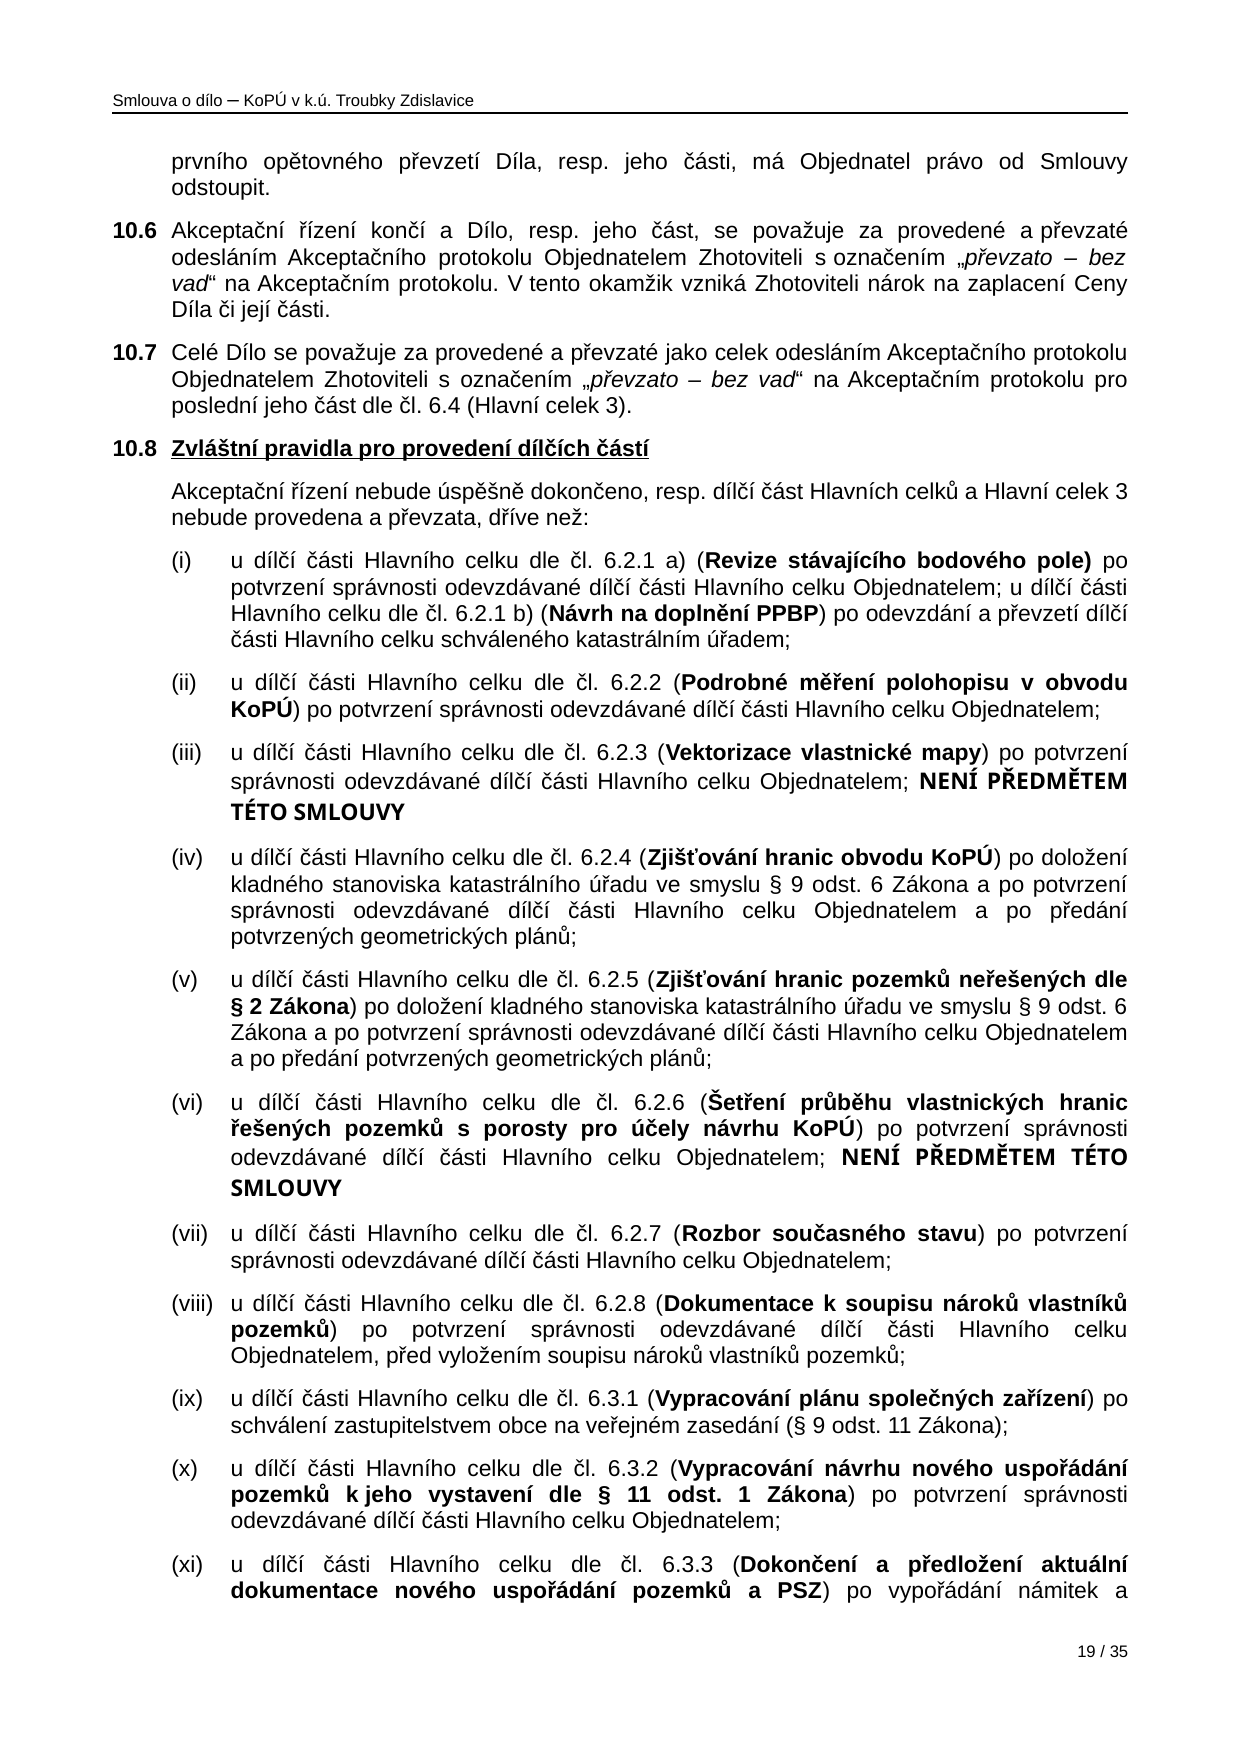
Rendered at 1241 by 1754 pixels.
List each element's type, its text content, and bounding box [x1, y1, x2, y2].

list u dílčí části Hlavního celku dle čl. 6.3.2 (Vypracování návrhu nového uspořádání pozemků k jeho vystavení dle § 11 odst. 1 Zákona) po potvrzení správnosti odevzdávané dílčí části Hlavního celku Objednatelem; [171, 1455, 1128, 1534]
list u dílčí části Hlavního celku dle čl. 6.2.3 (Vektorizace vlastnické mapy) po potvrzení správnosti odevzdávané dílčí části Hlavního celku Objednatelem; NENÍ PŘEDMĚTEM TÉTO SMLOUVY [171, 739, 1128, 828]
list u dílčí části Hlavního celku dle čl. 6.2.4 (Zjišťování hranic obvodu KoPÚ) po doložení kladného stanoviska katastrálního úřadu ve smyslu § 9 odst. 6 Zákona a po potvrzení správnosti odevzdávané dílčí části Hlavního celku Objednatelem a po předání potvrzených geometrických plánů; [171, 844, 1128, 950]
list u dílčí části Hlavního celku dle čl. 6.2.1 a) (Revize stávajícího bodového pole) po potvrzení správnosti odevzdávané dílčí části Hlavního celku Objednatelem; u dílčí části Hlavního celku dle čl. 6.2.1 b) (Návrh na doplnění PPBP) po odevzdání a převzetí dílčí části Hlavního celku schváleného katastrálním úřadem; [171, 547, 1128, 653]
text Zvláštní pravidla pro provedení dílčích částí [112, 435, 1128, 461]
list u dílčí části Hlavního celku dle čl. 6.2.6 (Šetření průběhu vlastnických hranic řešených pozemků s porosty pro účely návrhu KoPÚ) po potvrzení správnosti odevzdávané dílčí části Hlavního celku Objednatelem; NENÍ PŘEDMĚTEM TÉTO SMLOUVY [171, 1088, 1128, 1204]
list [171, 1551, 1128, 1603]
list u dílčí části Hlavního celku dle čl. 6.2.8 (Dokumentace k soupisu nároků vlastníků pozemků) po potvrzení správnosti odevzdávané dílčí části Hlavního celku Objednatelem, před vyložením soupisu nároků vlastníků pozemků; [171, 1290, 1128, 1369]
text Celé Dílo se považuje za provedené a převzaté jako celek odesláním Akceptačního protokolu Objednatelem Zhotoviteli s označením „převzato – bez vad“ na Akceptačním protokolu pro poslední jeho část dle čl. 6.4 (Hlavní celek 3). [112, 339, 1128, 418]
list Akceptační řízení nebude úspěšně dokončeno, resp. dílčí část Hlavních celků a Hlavní celek 3 nebude provedena a převzata, dříve než: [171, 478, 1128, 531]
list u dílčí části Hlavního celku dle čl. 6.3.1 (Vypracování plánu společných zařízení) po schválení zastupitelstvem obce na veřejném zasedání (§ 9 odst. 11 Zákona); [171, 1385, 1128, 1438]
list u dílčí části Hlavního celku dle čl. 6.2.2 (Podrobné měření polohopisu v obvodu KoPÚ) po potvrzení správnosti odevzdávané dílčí části Hlavního celku Objednatelem; [171, 669, 1128, 722]
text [112, 148, 1128, 200]
list u dílčí části Hlavního celku dle čl. 6.2.7 (Rozbor současného stavu) po potvrzení správnosti odevzdávané dílčí části Hlavního celku Objednatelem; [171, 1220, 1128, 1273]
list u dílčí části Hlavního celku dle čl. 6.2.5 (Zjišťování hranic pozemků neřešených dle § 2 Zákona) po doložení kladného stanoviska katastrálního úřadu ve smyslu § 9 odst. 6 Zákona a po potvrzení správnosti odevzdávané dílčí části Hlavního celku Objednatelem a po předání potvrzených geometrických plánů; [171, 966, 1128, 1072]
text Akceptační řízení končí a Dílo, resp. jeho část, se považuje za provedené a převzaté odesláním Akceptačního protokolu Objednatelem Zhotoviteli s označením „převzato – bez vad“ na Akceptačním protokolu. V tento okamžik vzniká Zhotoviteli nárok na zaplacení Ceny Díla či její části. [112, 217, 1128, 322]
